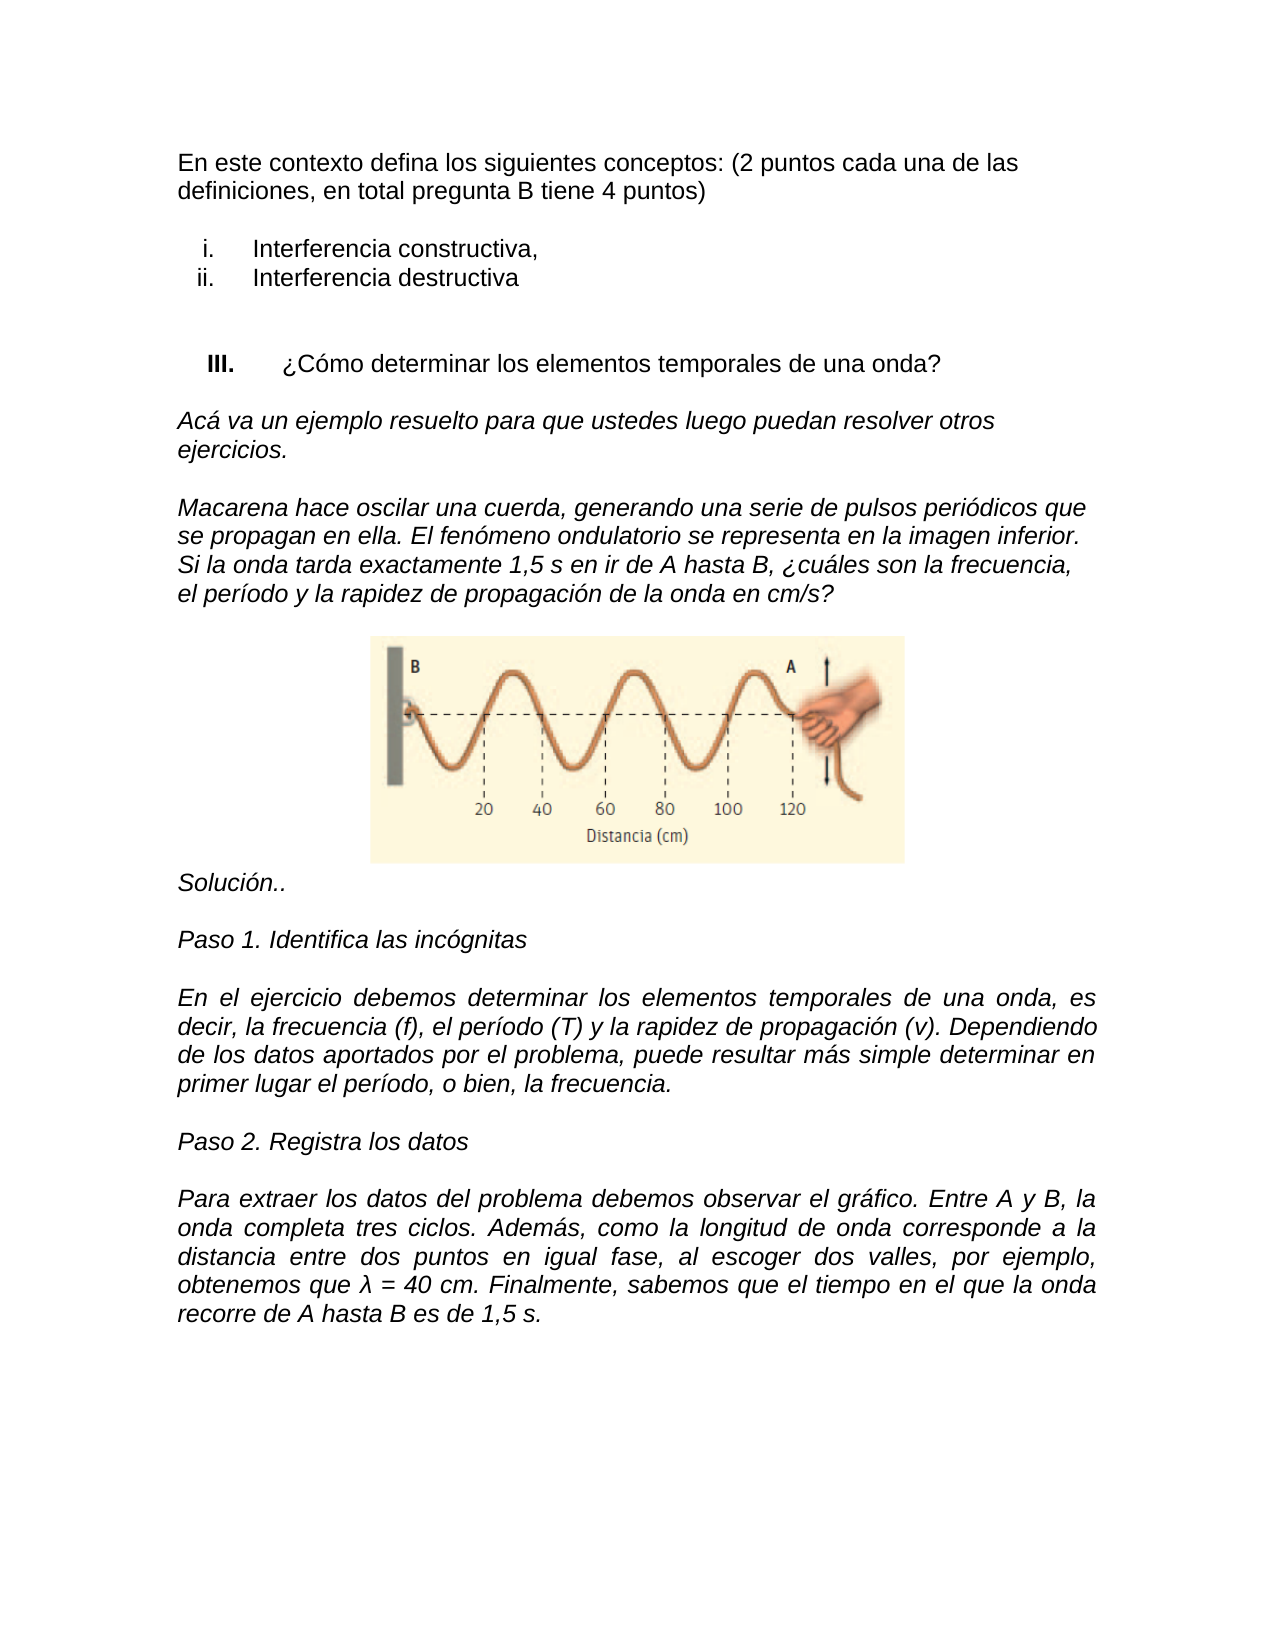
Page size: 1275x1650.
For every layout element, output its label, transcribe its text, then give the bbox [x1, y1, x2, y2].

list ¿Cómo determinar los elementos temporales de una onda? [207, 349, 1098, 378]
text Paso 1. Identifica las incógnitas [177, 925, 1098, 954]
text En este contexto defina los siguientes conceptos: (2 puntos cada una de las definiciones, en total pregunta B tiene 4 puntos) [177, 148, 1098, 205]
text En el ejercicio debemos determinar los elementos temporales de una onda, es decir, la frecuencia (f), el período (T) y la rapidez de propagación (v). Dependiendo de los datos aportados por el problema, puede resultar más simple determinar en primer lugar el período, o bien, la frecuencia. [177, 983, 1098, 1098]
text Solución.. [177, 868, 1098, 897]
picture [370, 636, 905, 868]
list Interferencia constructiva, [215, 234, 1098, 263]
text Macarena hace oscilar una cuerda, generando una serie de pulsos periódicos que se propagan en ella. El fenómeno ondulatorio se representa en la imagen inferior. Si la onda tarda exactamente 1,5 s en ir de A hasta B, ¿cuáles son la frecuencia, el período y la rapidez de propagación de la onda en cm/s? [177, 493, 1098, 608]
text Paso 2. Registra los datos [177, 1127, 1098, 1155]
text Para extraer los datos del problema debemos observar el gráfico. Entre A y B, la onda completa tres ciclos. Además, como la longitud de onda corresponde a la distancia entre dos puntos en igual fase, al escoger dos valles, por ejemplo, obtenemos que λ = 40 cm. Finalmente, sabemos que el tiempo en el que la onda recorre de A hasta B es de 1,5 s. [177, 1184, 1098, 1328]
list Interferencia destructiva [215, 263, 1098, 291]
text Acá va un ejemplo resuelto para que ustedes luego puedan resolver otros ejercicios. [177, 406, 1098, 464]
